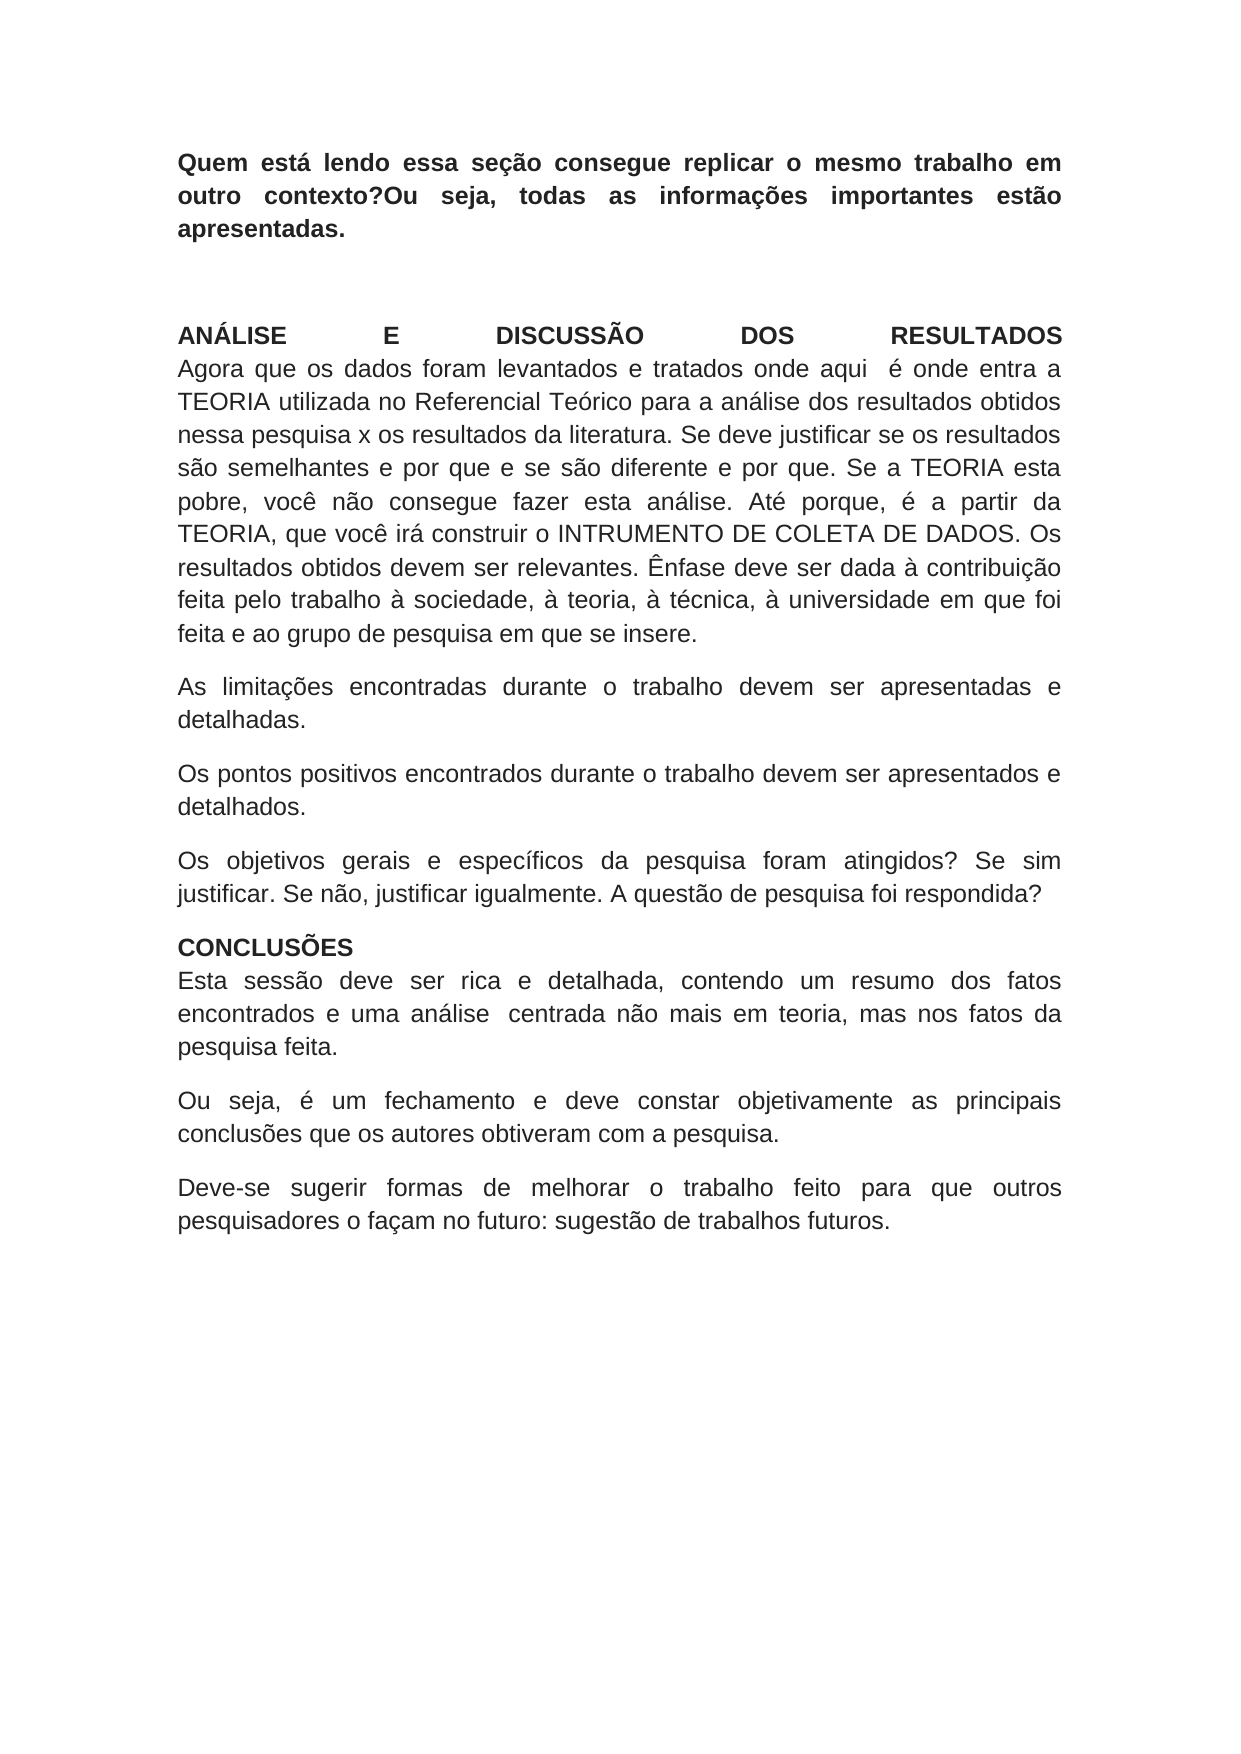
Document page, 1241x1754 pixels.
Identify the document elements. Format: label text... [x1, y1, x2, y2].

text ANÁLISE E DISCUSSÃO DOS RESULTADOS Agora que os dados foram levantados e tratados onde aqui é onde entra a TEORIA utilizada no Referencial Teórico para a análise dos resultados obtidos nessa pesquisa x os resultados da literatura. Se deve justificar se os resultados são semelhantes e por que e se são diferente e por que. Se a TEORIA esta pobre, você não consegue fazer esta análise. Até porque, é a partir da TEORIA, que você irá construir o INTRUMENTO DE COLETA DE DADOS. Os resultados obtidos devem ser relevantes. Ênfase deve ser dada à contribuição feita pelo trabalho à sociedade, à teoria, à técnica, à universidade em que foi feita e ao grupo de pesquisa em que se insere. [177, 321, 1063, 647]
text CONCLUSÕES Esta sessão deve ser rica e detalhada, contendo um resumo dos fatos encontrados e uma análise centrada não mais em teoria, mas nos fatos da pesquisa feita. [177, 933, 1063, 1061]
text Quem está lendo essa seção consegue replicar o mesmo trabalho em outro contexto?Ou seja, todas as informações importantes estão apresentadas. [177, 148, 1063, 242]
text Os pontos positivos encontrados durante o trabalho devem ser apresentados e detalhados. [177, 759, 1063, 821]
text Ou seja, é um fechamento e deve constar objetivamente as principais conclusões que os autores obtiveram com a pesquisa. [177, 1086, 1063, 1148]
text As limitações encontradas durante o trabalho devem ser apresentadas e detalhadas. [177, 672, 1063, 734]
text Deve-se sugerir formas de melhorar o trabalho feito para que outros pesquisadores o façam no futuro: sugestão de trabalhos futuros. [177, 1173, 1063, 1234]
text Os objetivos gerais e específicos da pesquisa foram atingidos? Se sim justificar. Se não, justificar igualmente. A questão de pesquisa foi respondida? [177, 846, 1063, 908]
